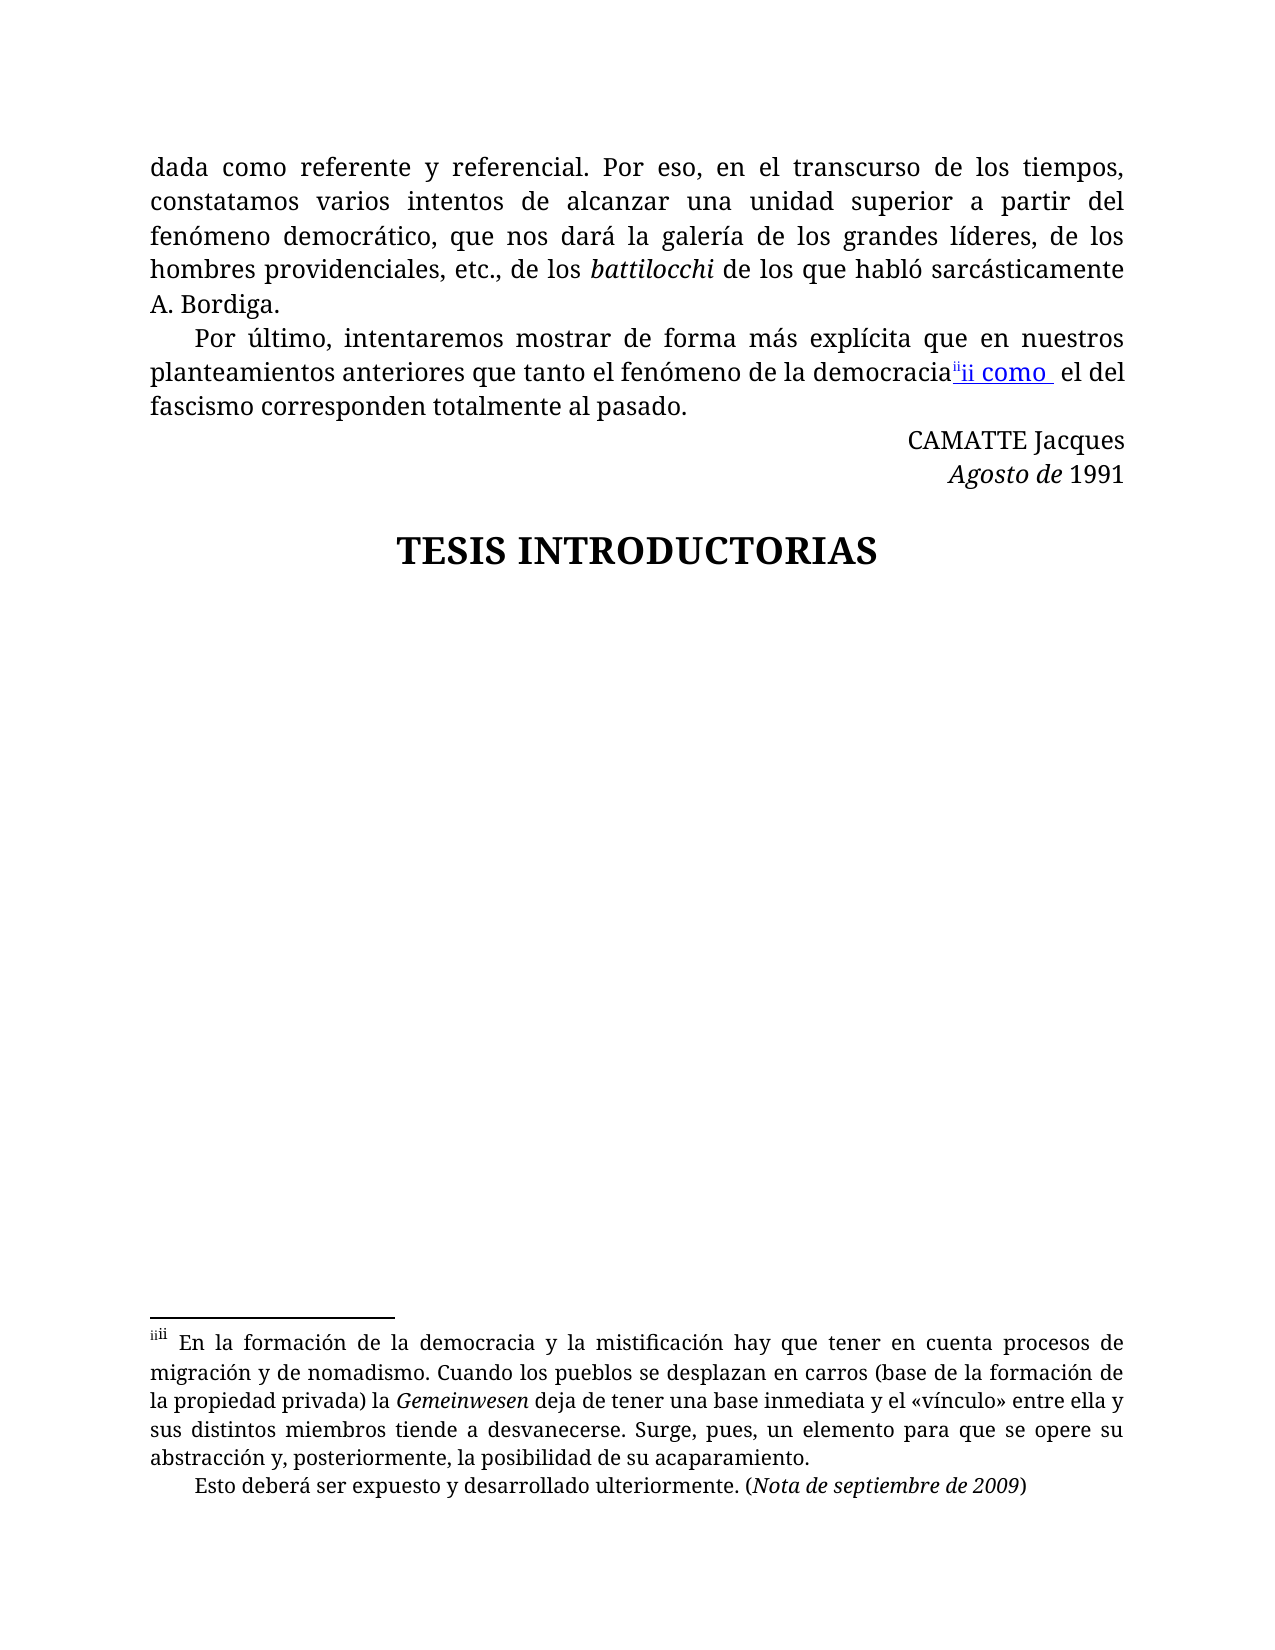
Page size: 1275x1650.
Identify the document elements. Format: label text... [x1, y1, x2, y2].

text Agosto de 1991 [150, 457, 1125, 491]
text CAMATTE Jacques [150, 422, 1125, 457]
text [150, 150, 1125, 320]
text TESIS INTRODUCTORIAS [150, 525, 1125, 576]
text Por último, intentaremos mostrar de forma más explícita que en nuestros planteamientos anteriores que tanto el fenómeno de la democraciaii como el del fascismo corresponden totalmente al pasado. [150, 320, 1125, 422]
